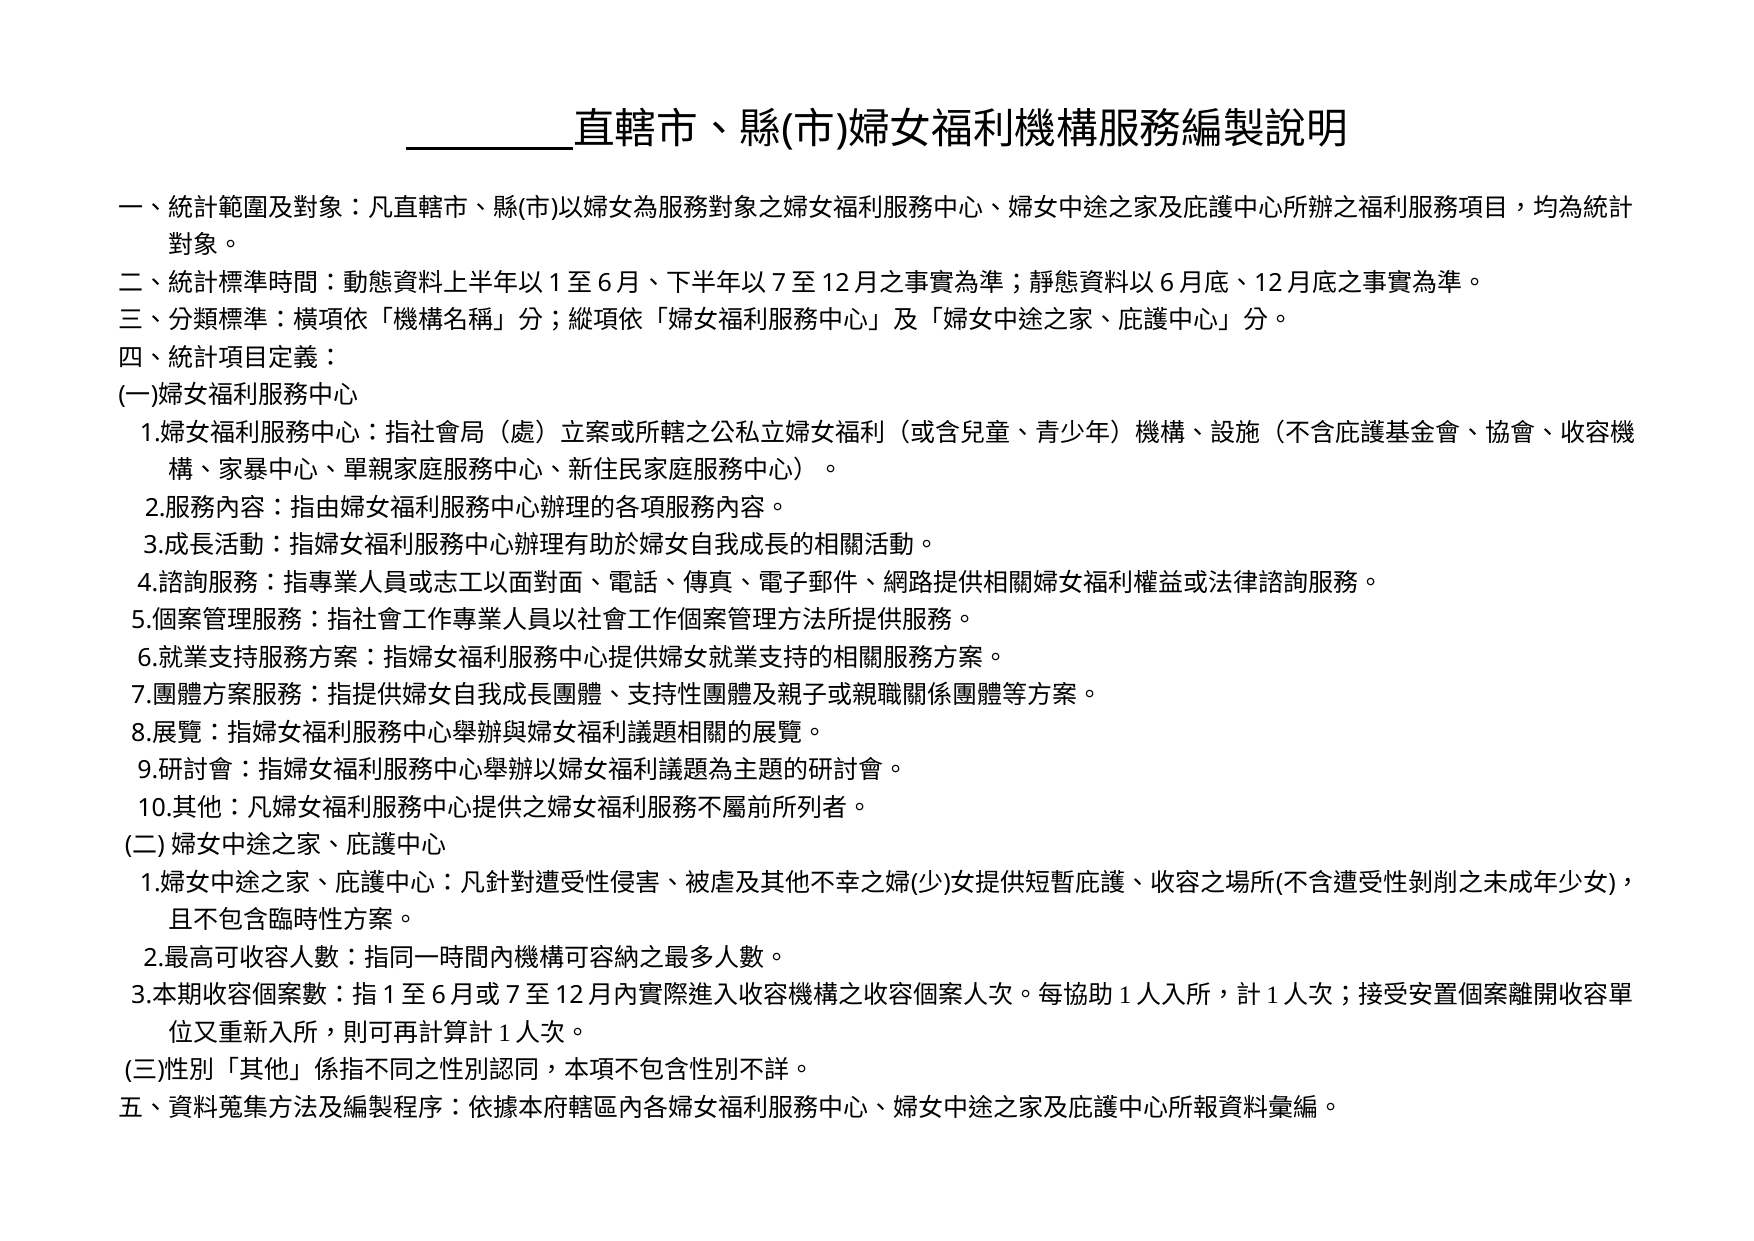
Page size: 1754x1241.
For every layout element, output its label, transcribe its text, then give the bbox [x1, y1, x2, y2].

text 1.婦女中途之家、庇護中心：凡針對遭受性侵害、被虐及其他不幸之婦(少)女提供短暫庇護、收容之場所(不含遭受性剝削之未成年少女)，且不包含臨時性方案。 [133, 861, 1636, 936]
text 3.成長活動：指婦女福利服務中心辦理有助於婦女自我成長的相關活動。 [118, 523, 1636, 561]
text 二、統計標準時間：動態資料上半年以1至6月、下半年以7至12月之事實為準；靜態資料以6月底、12月底之事實為準。 [118, 261, 1636, 298]
text 2.最高可收容人數：指同一時間內機構可容納之最多人數。 [143, 936, 1636, 973]
text 直轄市、縣(市)婦女福利機構服務編製說明 [118, 95, 1636, 156]
text 四、統計項目定義： [118, 336, 1636, 373]
text 一、統計範圍及對象：凡直轄市、縣(市)以婦女為服務對象之婦女福利服務中心、婦女中途之家及庇護中心所辦之福利服務項目，均為統計對象。 [118, 186, 1636, 261]
text 五、資料蒐集方法及編製程序：依據本府轄區內各婦女福利服務中心、婦女中途之家及庇護中心所報資料彙編。 [118, 1086, 1636, 1123]
text 1.婦女福利服務中心：指社會局（處）立案或所轄之公私立婦女福利（或含兒童、青少年）機構、設施（不含庇護基金會、協會、收容機構、家暴中心、單親家庭服務中心、新住民家庭服務中心）。 [133, 411, 1636, 486]
text 10.其他：凡婦女福利服務中心提供之婦女福利服務不屬前所列者。 [131, 786, 1636, 823]
text 2.服務內容：指由婦女福利服務中心辦理的各項服務內容。 [144, 486, 1636, 523]
text (三)性別「其他」係指不同之性別認同，本項不包含性別不詳。 [118, 1048, 1636, 1086]
text 9.研討會：指婦女福利服務中心舉辦以婦女福利議題為主題的研討會。 [131, 748, 1636, 786]
text 3.本期收容個案數：指1至6月或7至12月內實際進入收容機構之收容個案人次。每協助1人入所，計1人次；接受安置個案離開收容單位又重新入所，則可再計算計1人次。 [118, 973, 1636, 1048]
text (一)婦女福利服務中心 [118, 373, 1636, 411]
text 5.個案管理服務：指社會工作專業人員以社會工作個案管理方法所提供服務。 [118, 598, 1636, 636]
text 4.諮詢服務：指專業人員或志工以面對面、電話、傳真、電子郵件、網路提供相關婦女福利權益或法律諮詢服務。 [118, 561, 1636, 598]
text 三、分類標準：橫項依「機構名稱」分；縱項依「婦女福利服務中心」及「婦女中途之家、庇護中心」分。 [118, 298, 1636, 336]
text 8.展覽：指婦女福利服務中心舉辦與婦女福利議題相關的展覽。 [118, 711, 1636, 748]
text 6.就業支持服務方案：指婦女福利服務中心提供婦女就業支持的相關服務方案。 [131, 636, 1636, 673]
text (二) 婦女中途之家、庇護中心 [118, 823, 1636, 861]
text 7.團體方案服務：指提供婦女自我成長團體、支持性團體及親子或親職關係團體等方案。 [118, 673, 1636, 711]
